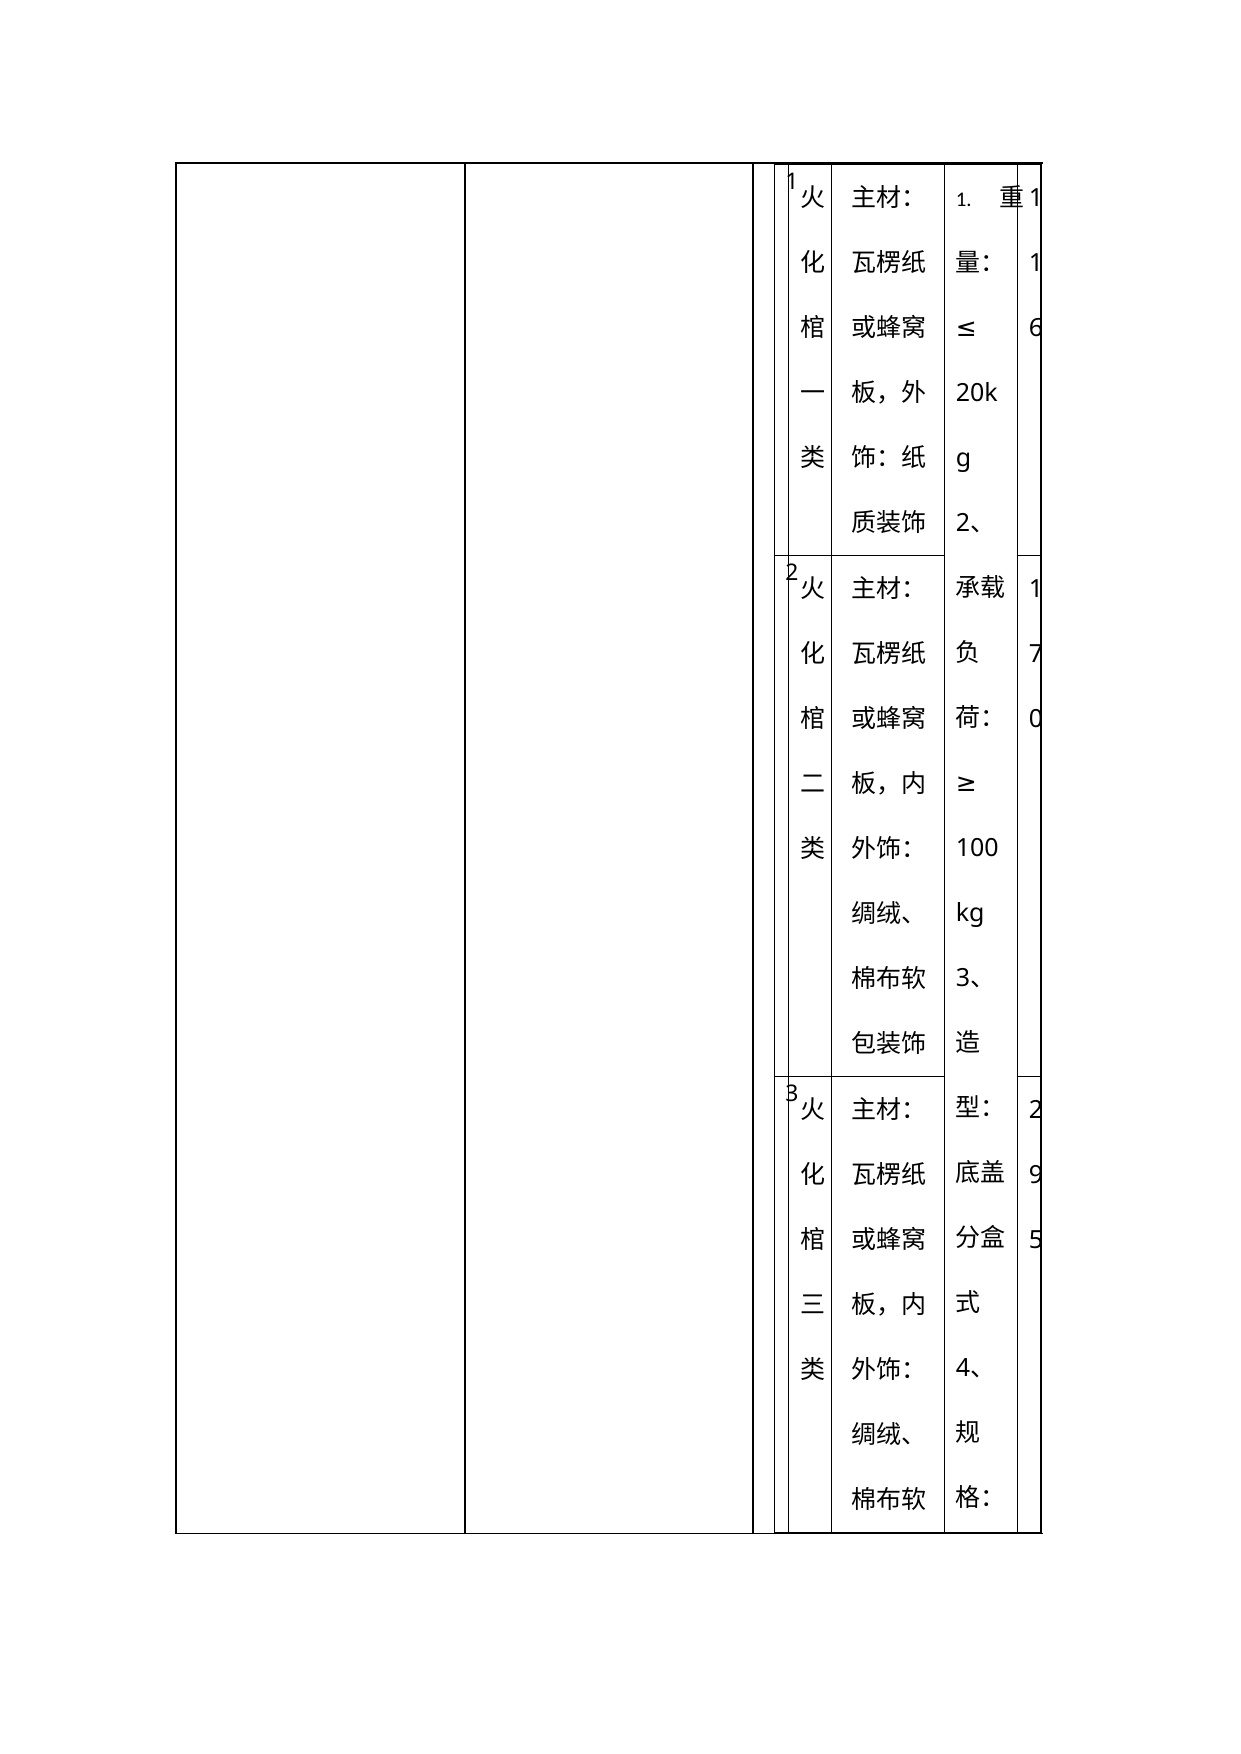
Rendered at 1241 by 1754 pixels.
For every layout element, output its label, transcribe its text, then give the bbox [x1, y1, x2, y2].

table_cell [832, 1077, 944, 1532]
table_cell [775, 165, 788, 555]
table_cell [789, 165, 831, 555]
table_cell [945, 165, 1017, 1532]
table_cell 1 [177, 164, 464, 1533]
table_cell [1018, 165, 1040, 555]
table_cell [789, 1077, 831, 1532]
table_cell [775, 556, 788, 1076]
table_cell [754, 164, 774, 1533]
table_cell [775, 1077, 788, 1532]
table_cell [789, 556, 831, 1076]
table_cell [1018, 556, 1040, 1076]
table_cell ★ [466, 164, 752, 1533]
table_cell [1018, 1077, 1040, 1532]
